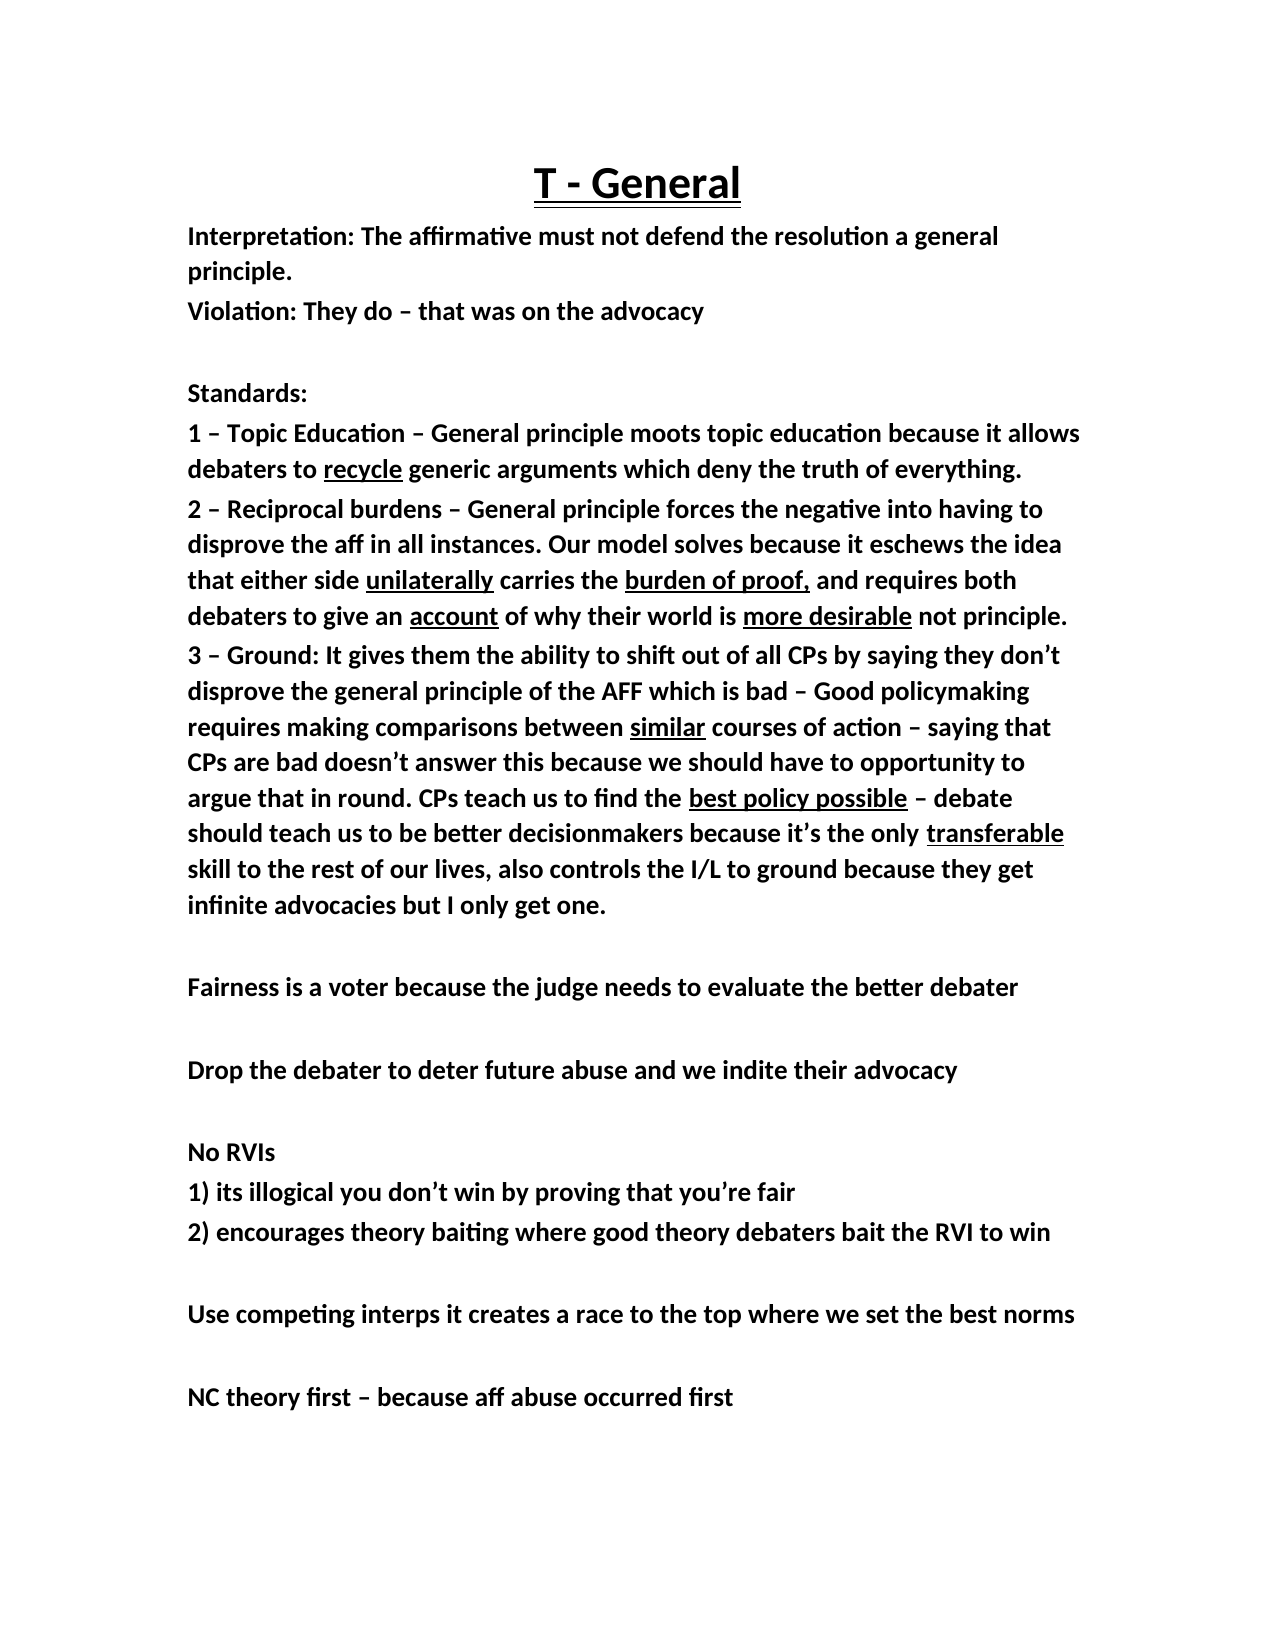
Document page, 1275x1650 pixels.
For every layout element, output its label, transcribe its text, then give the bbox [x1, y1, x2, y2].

subtitle T - General [187, 154, 1087, 210]
subtitle Violation: They do – that was on the advocacy [187, 294, 1087, 327]
subtitle Use competing interps it creates a race to the top where we set the best norms [187, 1297, 1087, 1330]
subtitle 2 – Reciprocal burdens – General principle forces the negative into having to disprove the aff in all instances. Our model solves because it eschews the idea that either side unilaterally carries the burden of proof, and requires both debaters to give an account of why their world is more desirable not principle. [187, 492, 1087, 632]
subtitle Interpretation: The affirmative must not defend the resolution a general principle. [187, 219, 1087, 287]
subtitle Standards: [187, 377, 1087, 409]
subtitle 3 – Ground: It gives them the ability to shift out of all CPs by saying they don’t disprove the general principle of the AFF which is bad – Good policymaking requires making comparisons between similar courses of action – saying that CPs are bad doesn’t answer this because we should have to opportunity to argue that in round. CPs teach us to find the best policy possible – debate should teach us to be better decisionmakers because it’s the only transferable skill to the rest of our lives, also controls the I/L to ground because they get infinite advocacies but I only get one. [187, 638, 1087, 921]
subtitle 2) encourages theory baiting where good theory debaters bait the RVI to win [187, 1215, 1087, 1248]
subtitle 1 – Topic Education – General principle moots topic education because it allows debaters to recycle generic arguments which deny the truth of everything. [187, 416, 1087, 485]
subtitle No RVIs [187, 1135, 1087, 1168]
subtitle Fairness is a voter because the judge needs to evaluate the better debater [187, 970, 1087, 1003]
subtitle 1) its illogical you don’t win by proving that you’re fair [187, 1175, 1087, 1208]
subtitle Drop the debater to deter future abuse and we indite their advocacy [187, 1053, 1087, 1086]
subtitle NC theory first – because aff abuse occurred first [187, 1380, 1087, 1413]
